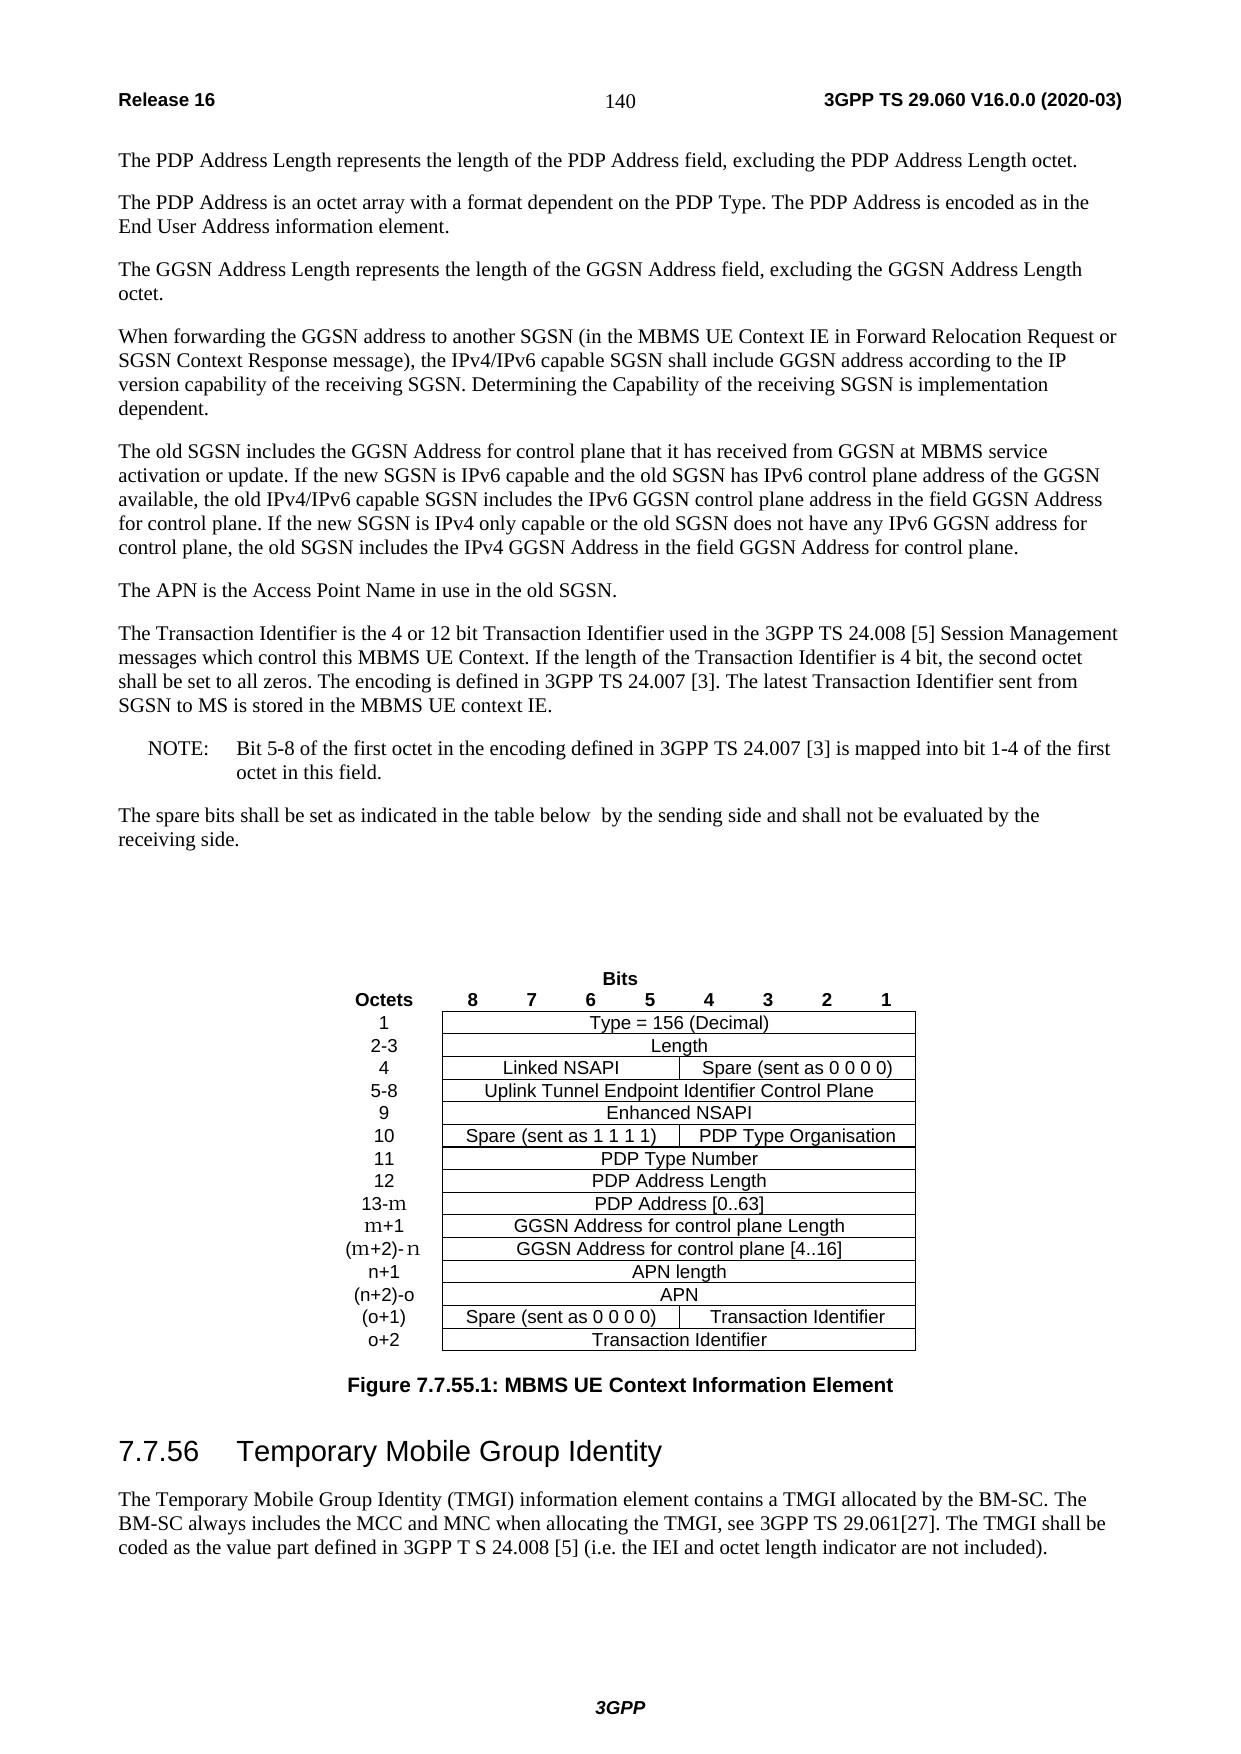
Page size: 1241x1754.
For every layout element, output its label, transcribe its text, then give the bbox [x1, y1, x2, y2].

text Figure 7.7.55.1: MBMS UE Context Information Element [118, 1373, 1122, 1397]
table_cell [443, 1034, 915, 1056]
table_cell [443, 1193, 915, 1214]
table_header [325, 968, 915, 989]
subtitle 7.7.56 Temporary Mobile Group Identity [118, 1434, 1122, 1468]
text The GGSN Address Length represents the length of the GGSN Address field, excluding the GGSN Address Length octet. [118, 257, 1122, 305]
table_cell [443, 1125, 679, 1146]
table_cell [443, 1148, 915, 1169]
text The spare bits shall be set as indicated in the table below by the sending side and shall not be evaluated by the receiving side. [118, 803, 1122, 851]
text The PDP Address is an octet array with a format dependent on the PDP Type. The PDP Address is encoded as in the End User Address information element. [118, 190, 1122, 238]
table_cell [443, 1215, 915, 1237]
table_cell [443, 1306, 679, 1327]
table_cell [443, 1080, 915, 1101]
text The PDP Address Length represents the length of the PDP Address field, excluding the PDP Address Length octet. [118, 147, 1122, 172]
text The old SGSN includes the GGSN Address for control plane that it has received from GGSN at MBMS service activation or update. If the new SGSN is IPv6 capable and the old SGSN has IPv6 control plane address of the GGSN available, the old IPv4/IPv6 capable SGSN includes the IPv6 GGSN control plane address in the field GGSN Address for control plane. If the new SGSN is IPv4 only capable or the old SGSN does not have any IPv6 GGSN address for control plane, the old SGSN includes the IPv4 GGSN Address in the field GGSN Address for control plane. [118, 439, 1122, 559]
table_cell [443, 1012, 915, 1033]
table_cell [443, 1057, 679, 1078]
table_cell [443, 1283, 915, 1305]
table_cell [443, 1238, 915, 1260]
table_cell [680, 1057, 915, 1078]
text The APN is the Access Point Name in use in the old SGSN. [118, 578, 1122, 602]
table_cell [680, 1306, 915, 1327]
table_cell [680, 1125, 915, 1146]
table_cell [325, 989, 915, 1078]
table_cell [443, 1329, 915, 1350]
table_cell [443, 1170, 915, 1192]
text NOTE: Bit 5-8 of the first octet in the encoding defined in 3GPP TS 24.007 [3] is mapped into bit 1-4 of the first octet in this field. [148, 736, 1122, 784]
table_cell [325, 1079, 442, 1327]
text When forwarding the GGSN address to another SGSN (in the MBMS UE Context IE in Forward Relocation Request or SGSN Context Response message), the IPv4/IPv6 capable SGSN shall include GGSN address according to the IP version capability of the receiving SGSN. Determining the Capability of the receiving SGSN is implementation dependent. [118, 324, 1122, 420]
text The Transaction Identifier is the 4 or 12 bit Transaction Identifier used in the 3GPP TS 24.008 [5] Session Management messages which control this MBMS UE Context. If the length of the Transaction Identifier is 4 bit, the second octet shall be set to all zeros. The encoding is defined in 3GPP TS 24.007 [3]. The latest Transaction Identifier sent from SGSN to MS is stored in the MBMS UE context IE. [118, 621, 1122, 717]
text The Temporary Mobile Group Identity (TMGI) information element contains a TMGI allocated by the BM-SC. The BM-SC always includes the MCC and MNC when allocating the TMGI, see 3GPP TS 29.061[27]. The TMGI shall be coded as the value part defined in 3GPP T S 24.008 [5] (i.e. the IEI and octet length indicator are not included). [118, 1486, 1122, 1559]
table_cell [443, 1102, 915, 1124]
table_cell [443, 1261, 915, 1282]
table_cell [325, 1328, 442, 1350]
